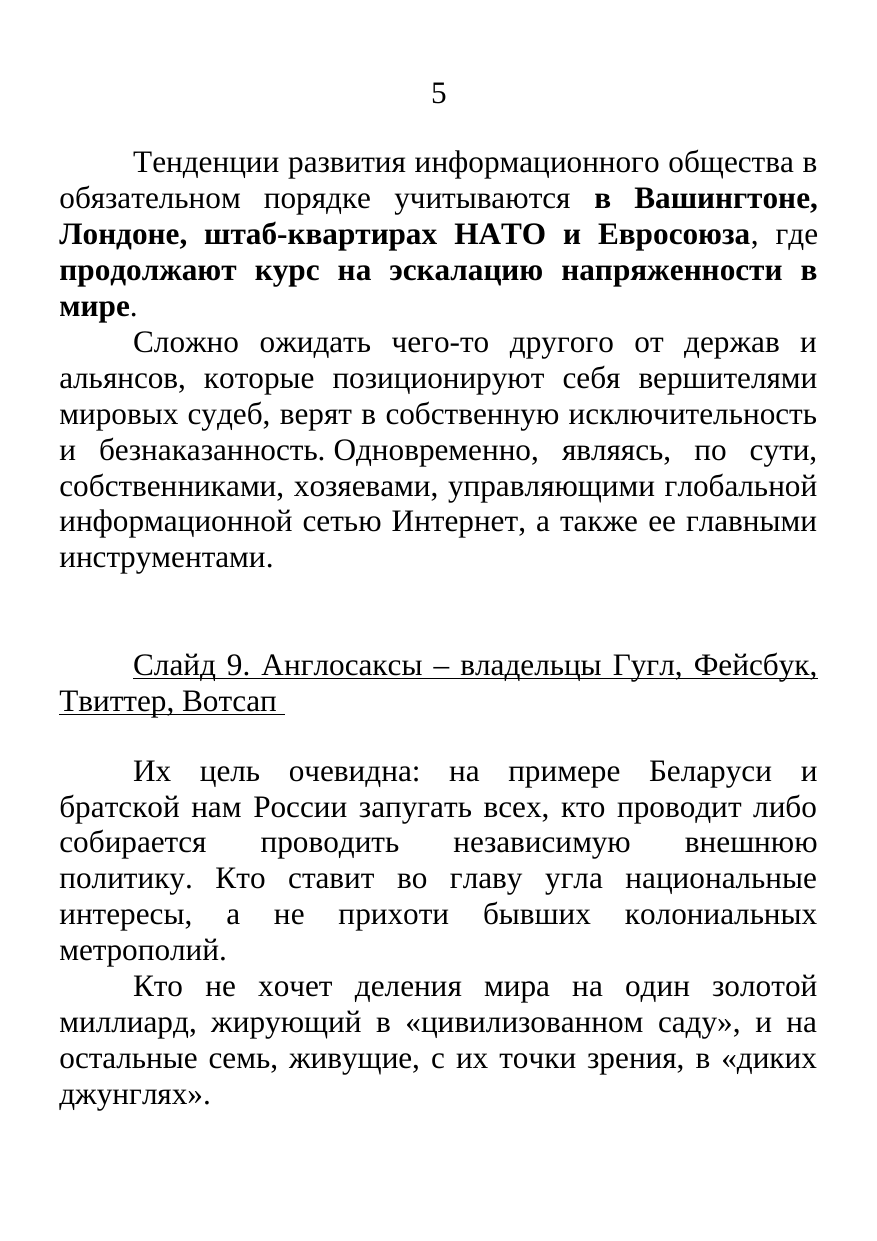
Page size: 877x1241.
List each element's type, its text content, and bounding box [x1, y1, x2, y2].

text Тенденции развития информационного общества в обязательном порядке учитываются в Вашингтоне, Лондоне, штаб-квартирах НАТО и Евросоюза, где продолжают курс на эскалацию напряженности в мире. [59, 143, 818, 323]
text Слайд 9. Англосаксы – владельцы Гугл, Фейсбук, Твиттер, Вотсап [59, 646, 818, 718]
text Кто не хочет деления мира на один золотой миллиард, жирующий в «цивилизованном саду», и на остальные семь, живущие, с их точки зрения, в «диких джунглях». [59, 967, 818, 1111]
text Сложно ожидать чего-то другого от держав и альянсов, которые позиционируют себя вершителями мировых судеб, верят в собственную исключительность и безнаказанность. Одновременно, являясь, по сути, собственниками, хозяевами, управляющими глобальной информационной сетью Интернет, а также ее главными инструментами. [59, 323, 818, 574]
text Их цель очевидна: на примере Беларуси и братской нам России запугать всех, кто проводит либо собирается проводить независимую внешнюю политику. Кто ставит во главу угла национальные интересы, а не прихоти бывших колониальных метрополий. [59, 752, 818, 967]
